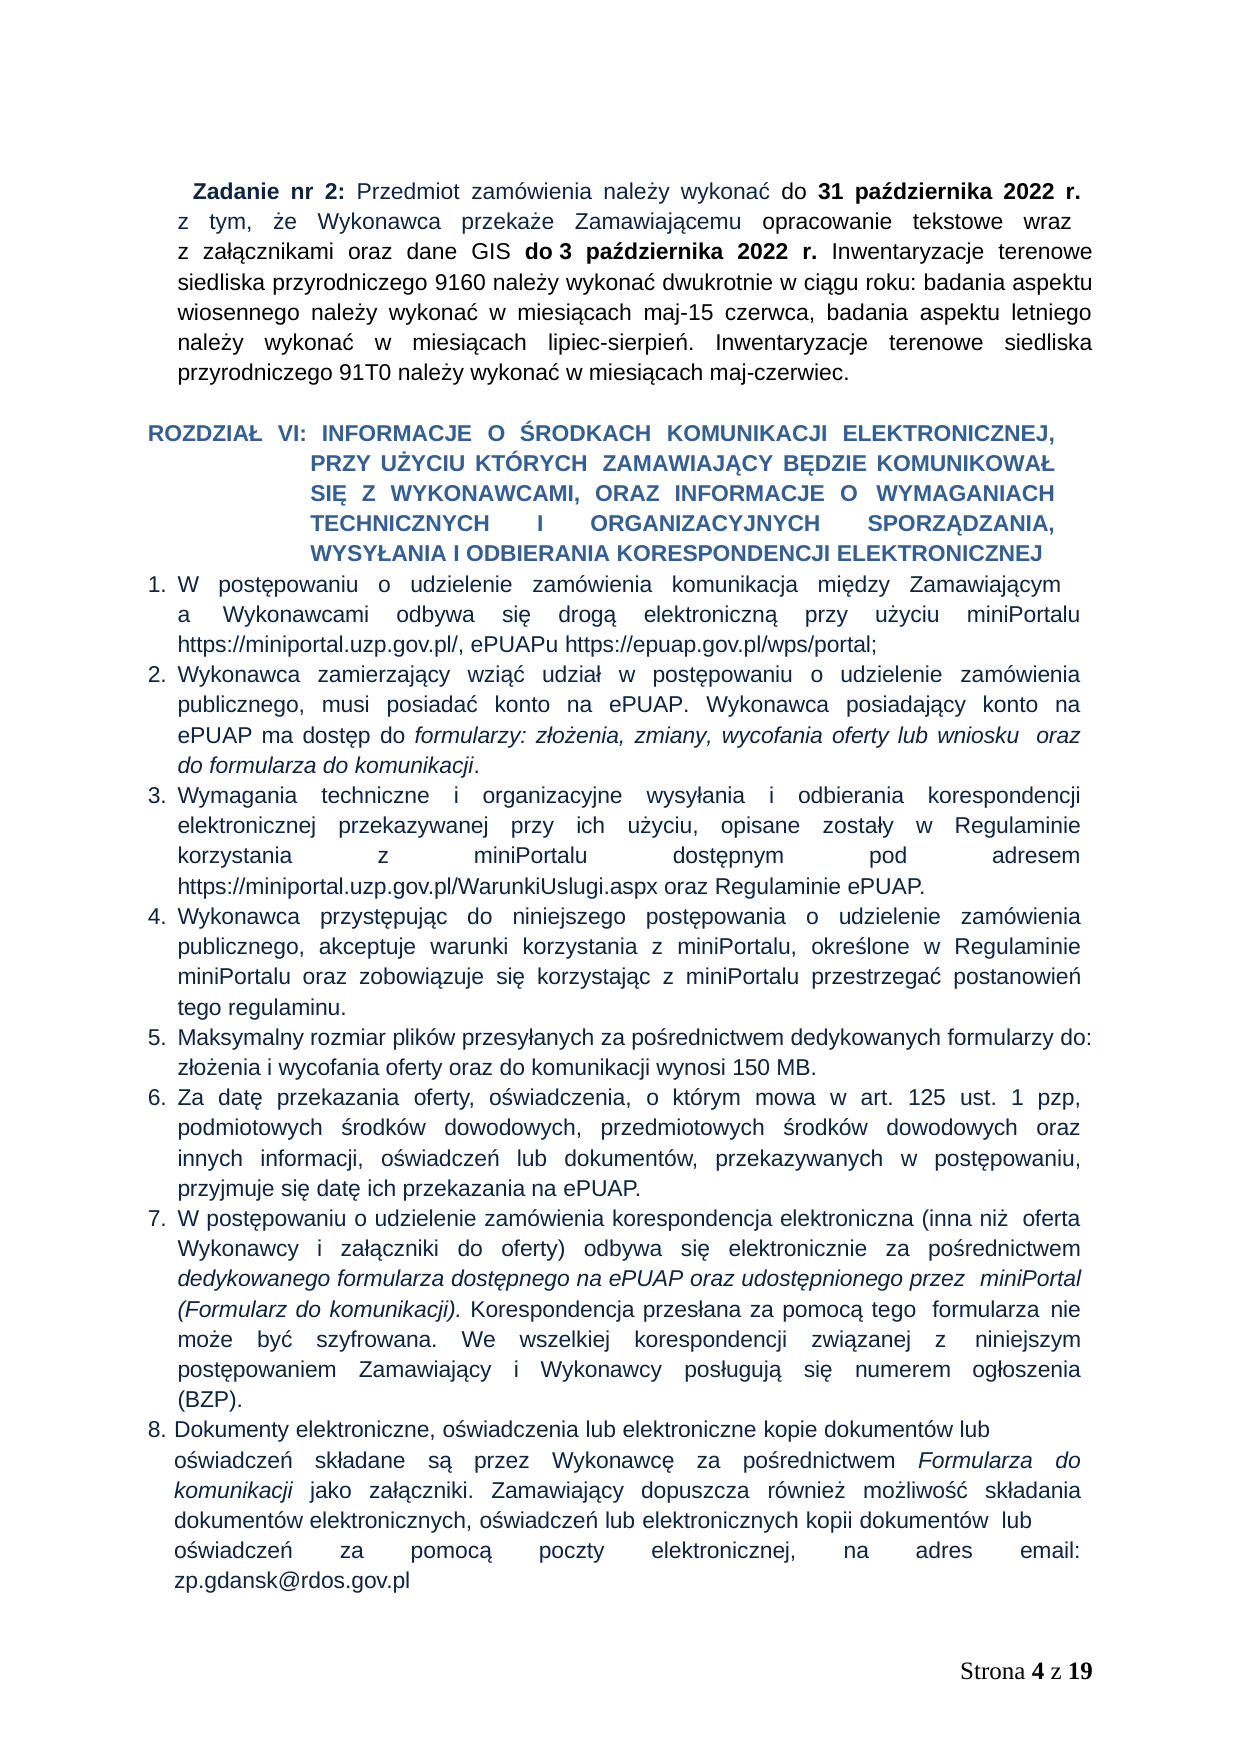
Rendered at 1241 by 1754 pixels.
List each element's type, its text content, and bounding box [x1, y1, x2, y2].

text ROZDZIAŁ VI: INFORMACJE O ŚRODKACH KOMUNIKACJI ELEKTRONICZNEJ, PRZY UŻYCIU KTÓRYCH ZAMAWIAJĄCY BĘDZIE KOMUNIKOWAŁ SIĘ Z WYKONAWCAMI, ORAZ INFORMACJE O WYMAGANIACH TECHNICZNYCH I ORGANIZACYJNYCH SPORZĄDZANIA, WYSYŁANIA I ODBIERANIA KORESPONDENCJI ELEKTRONICZNEJ [148, 419, 1055, 567]
list Wykonawca przystępując do niniejszego postępowania o udzielenie zamówienia publicznego, akceptuje warunki korzystania z miniPortalu, określone w Regulaminie miniPortalu oraz zobowiązuje się korzystając z miniPortalu przestrzegać postanowień tego regulaminu. [148, 903, 1081, 1020]
list W postępowaniu o udzielenie zamówienia korespondencja elektroniczna (inna niż oferta Wykonawcy i załączniki do oferty) odbywa się elektronicznie za pośrednictwem dedykowanego formularza dostępnego na ePUAP oraz udostępnionego przez miniPortal (Formularz do komunikacji). Korespondencja przesłana za pomocą tego formularza nie może być szyfrowana. We wszelkiej korespondencji związanej z niniejszym postępowaniem Zamawiający i Wykonawcy posługują się numerem ogłoszenia (BZP). [148, 1205, 1081, 1412]
list W postępowaniu o udzielenie zamówienia komunikacja między Zamawiającym a Wykonawcami odbywa się drogą elektroniczną przy użyciu miniPortalu https://miniportal.uzp.gov.pl/, ePUAPu https://epuap.gov.pl/wps/portal; [148, 571, 1081, 657]
list Wykonawca zamierzający wziąć udział w postępowaniu o udzielenie zamówienia publicznego, musi posiadać konto na ePUAP. Wykonawca posiadający konto na ePUAP ma dostęp do formularzy: złożenia, zmiany, wycofania oferty lub wniosku oraz do formularza do komunikacji. [148, 661, 1081, 778]
list Maksymalny rozmiar plików przesyłanych za pośrednictwem dedykowanych formularzy do: złożenia i wycofania oferty oraz do komunikacji wynosi 150 MB. [148, 1024, 1093, 1080]
list Za datę przekazania oferty, oświadczenia, o którym mowa w art. 125 ust. 1 pzp, podmiotowych środków dowodowych, przedmiotowych środków dowodowych oraz innych informacji, oświadczeń lub dokumentów, przekazywanych w postępowaniu, przyjmuje się datę ich przekazania na ePUAP. [148, 1084, 1081, 1201]
list Wymagania techniczne i organizacyjne wysyłania i odbierania korespondencji elektronicznej przekazywanej przy ich użyciu, opisane zostały w Regulaminie korzystania z miniPortalu dostępnym pod adresem https://miniportal.uzp.gov.pl/WarunkiUslugi.aspx oraz Regulaminie ePUAP. [148, 782, 1081, 899]
text oświadczeń składane są przez Wykonawcę za pośrednictwem Formularza do komunikacji jako załączniki. Zamawiający dopuszcza również możliwość składania dokumentów elektronicznych, oświadczeń lub elektronicznych kopii dokumentów lub [174, 1447, 1081, 1533]
list Zadanie nr 2: Przedmiot zamówienia należy wykonać do 31 października 2022 r. z tym, że Wykonawca przekaże Zamawiającemu opracowanie tekstowe wraz z załącznikami oraz dane GIS do 3 października 2022 r. Inwentaryzacje terenowe siedliska przyrodniczego 9160 należy wykonać dwukrotnie w ciągu roku: badania aspektu wiosennego należy wykonać w miesiącach maj-15 czerwca, badania aspektu letniego należy wykonać w miesiącach lipiec-sierpień. Inwentaryzacje terenowe siedliska przyrodniczego 91T0 należy wykonać w miesiącach maj-czerwiec. [148, 178, 1093, 385]
text oświadczeń za pomocą poczty elektronicznej, na adres email: zp.gdansk@rdos.gov.pl [174, 1537, 1081, 1594]
list Dokumenty elektroniczne, oświadczenia lub elektroniczne kopie dokumentów lub [148, 1416, 1081, 1443]
